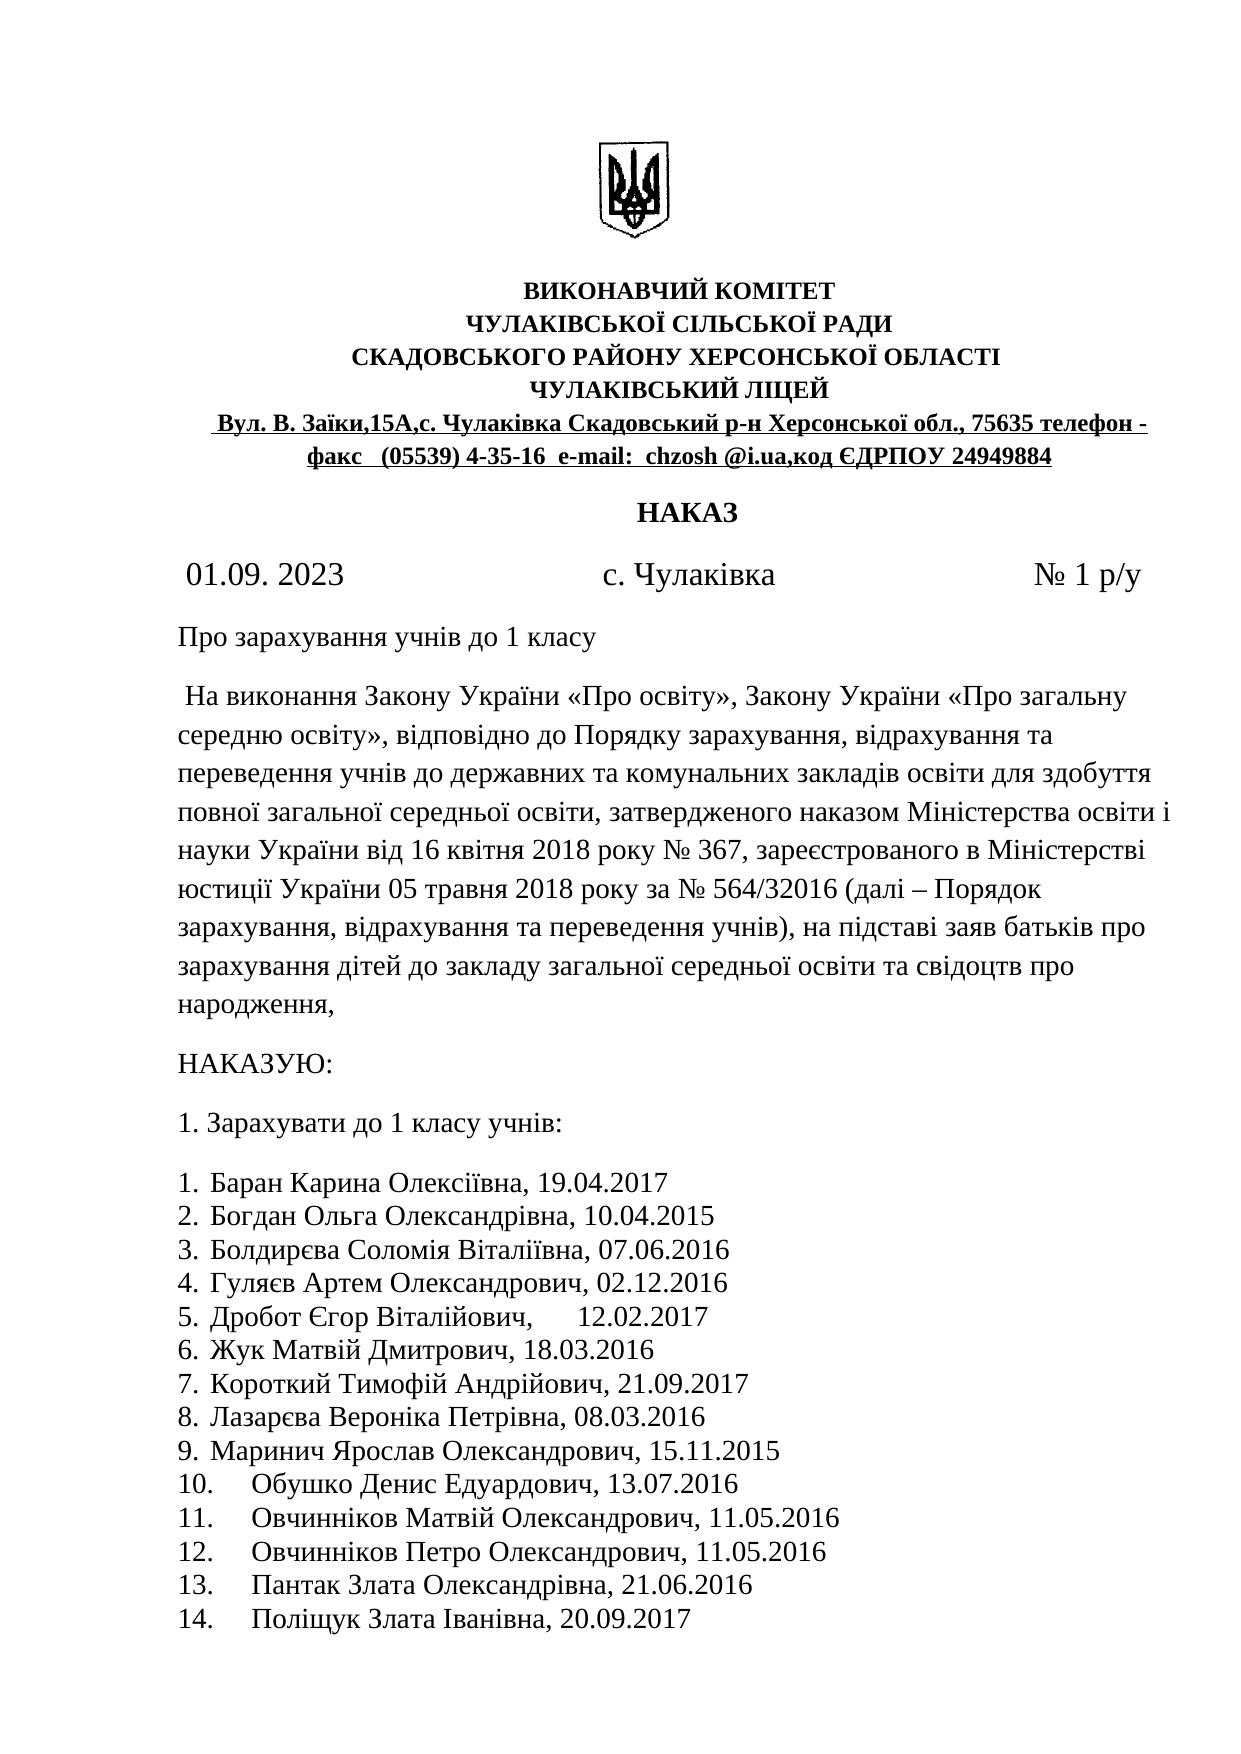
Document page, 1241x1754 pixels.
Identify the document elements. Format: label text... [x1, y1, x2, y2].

text ВИКОНАВЧИЙ КОМІТЕТ ЧУЛАКІВСЬКОЇ СІЛЬСЬКОЇ РАДИ СКАДОВСЬКОГО РАЙОНУ ХЕРСОНСЬКОЇ ОБЛАСТІ ЧУЛАКІВСЬКИЙ ЛІЦЕЙ Вул. В. Заїки,15А,с. Чулаківка Скадовський р-н Херсонської обл., 75635 телефон - факс (05539) 4-35-16 е-mail: chzosh @i.ua,код ЄДРПОУ 24949884 [177, 276, 1181, 469]
text 1. Зарахувати до 1 класу учнів: [177, 1105, 1181, 1139]
list Лазарєва Вероніка Петрівна, 08.03.2016 [177, 1399, 1181, 1433]
list Богдан Ольга Олександрівна, 10.04.2015 [177, 1198, 1181, 1232]
list Поліщук Злата Іванівна, 20.09.2017 [177, 1601, 1181, 1634]
list Короткий Тимофій Андрійович, 21.09.2017 [177, 1366, 1181, 1399]
text НАКАЗ [177, 495, 1181, 528]
text На виконання Закону України «Про освіту», Закону України «Про загальну середню освіту», відповідно до Порядку зарахування, відрахування та переведення учнів до державних та комунальних закладів освіти для здобуття повної загальної середньої освіти, затвердженого наказом Міністерства освіти і науки України від 16 квітня 2018 року № 367, зареєстрованого в Міністерстві юстиції України 05 травня 2018 року за № 564/32016 (далі – Порядок зарахування, відрахування та переведення учнів), на підставі заяв батьків про зарахування дітей до закладу загальної середньої освіти та свідоцтв про народження, [177, 678, 1181, 1020]
text 01.09. 2023 с. Чулаківка № 1 р/у [177, 554, 1181, 592]
list Обушко Денис Едуардович, 13.07.2016 [177, 1467, 1181, 1500]
list Болдирєва Соломія Віталіївна, 07.06.2016 [177, 1232, 1181, 1265]
text НАКАЗУЮ: [177, 1046, 1181, 1079]
list Пантак Злата Олександрівна, 21.06.2016 [177, 1567, 1181, 1601]
text Про зарахування учнів до 1 класу [177, 619, 1181, 652]
list Баран Карина Олексіївна, 19.04.2017 [177, 1165, 1181, 1198]
list Дробот Єгор Віталійович, 12.02.2017 [177, 1299, 1181, 1332]
list Овчинніков Петро Олександрович, 11.05.2016 [177, 1534, 1181, 1567]
list Гуляєв Артем Олександрович, 02.12.2016 [177, 1265, 1181, 1299]
list Маринич Ярослав Олександрович, 15.11.2015 [177, 1433, 1181, 1467]
list Овчинніков Матвій Олександрович, 11.05.2016 [177, 1500, 1181, 1534]
list Жук Матвій Дмитрович, 18.03.2016 [177, 1332, 1181, 1366]
